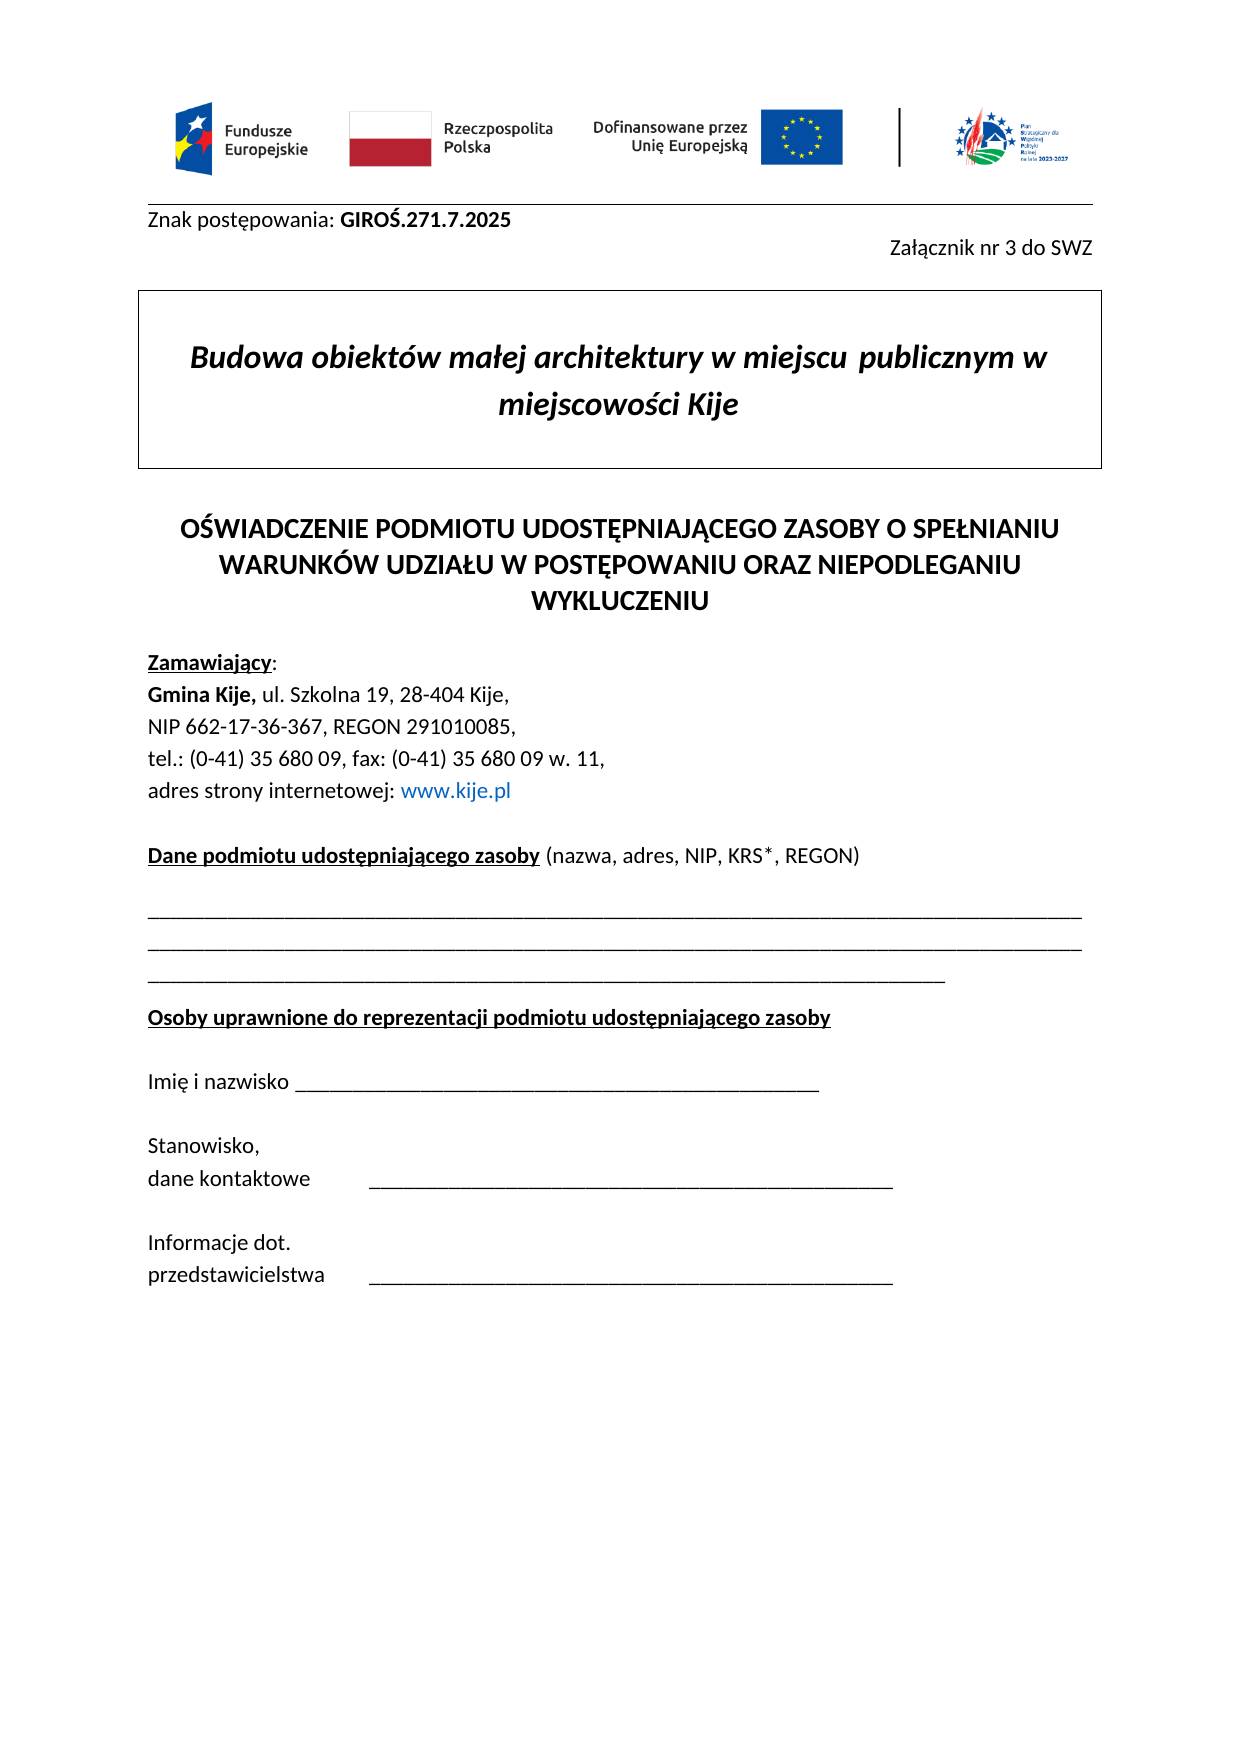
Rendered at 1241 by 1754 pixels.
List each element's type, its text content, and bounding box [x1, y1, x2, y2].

picture [147, 73, 1093, 203]
text przedstawicielstwa ______________________________________________ [148, 1260, 1093, 1288]
text Informacje dot. [148, 1228, 1093, 1256]
text Dane podmiotu udostępniającego zasoby (nazwa, adres, NIP, KRS*, REGON) [148, 841, 1093, 869]
text NIP 662-17-36-367, REGON 291010085, [148, 712, 1093, 740]
text Znak postępowania: GIROŚ.271.7.2025 [148, 205, 1093, 233]
text dane kontaktowe ______________________________________________ [148, 1164, 1093, 1192]
text Gmina Kije, ul. Szkolna 19, 28-404 Kije, [148, 680, 1093, 708]
text tel.: (0-41) 35 680 09, fax: (0-41) 35 680 09 w. 11, [148, 744, 1093, 772]
text Załącznik nr 3 do SWZ [148, 233, 1093, 261]
text adres strony internetowej: www.kije.pl [148, 776, 1093, 804]
text Imię i nazwisko ______________________________________________ [148, 1067, 1093, 1095]
text Zamawiający: [148, 648, 1093, 676]
text __________________________________________________________________________________________________________________________________________________________________________________________________________________________________________ [148, 894, 1093, 986]
text Budowa obiektów małej architektury w miejscu publicznym w miejscowości Kije [139, 333, 1101, 424]
text OŚWIADCZENIE PODMIOTU UDOSTĘPNIAJĄCEGO ZASOBY O SPEŁNIANIU WARUNKÓW UDZIAŁU W POSTĘPOWANIU ORAZ NIEPODLEGANIU WYKLUCZENIU [148, 510, 1093, 617]
text Osoby uprawnione do reprezentacji podmiotu udostępniającego zasoby [148, 1003, 1093, 1031]
text Stanowisko, [148, 1132, 1093, 1160]
